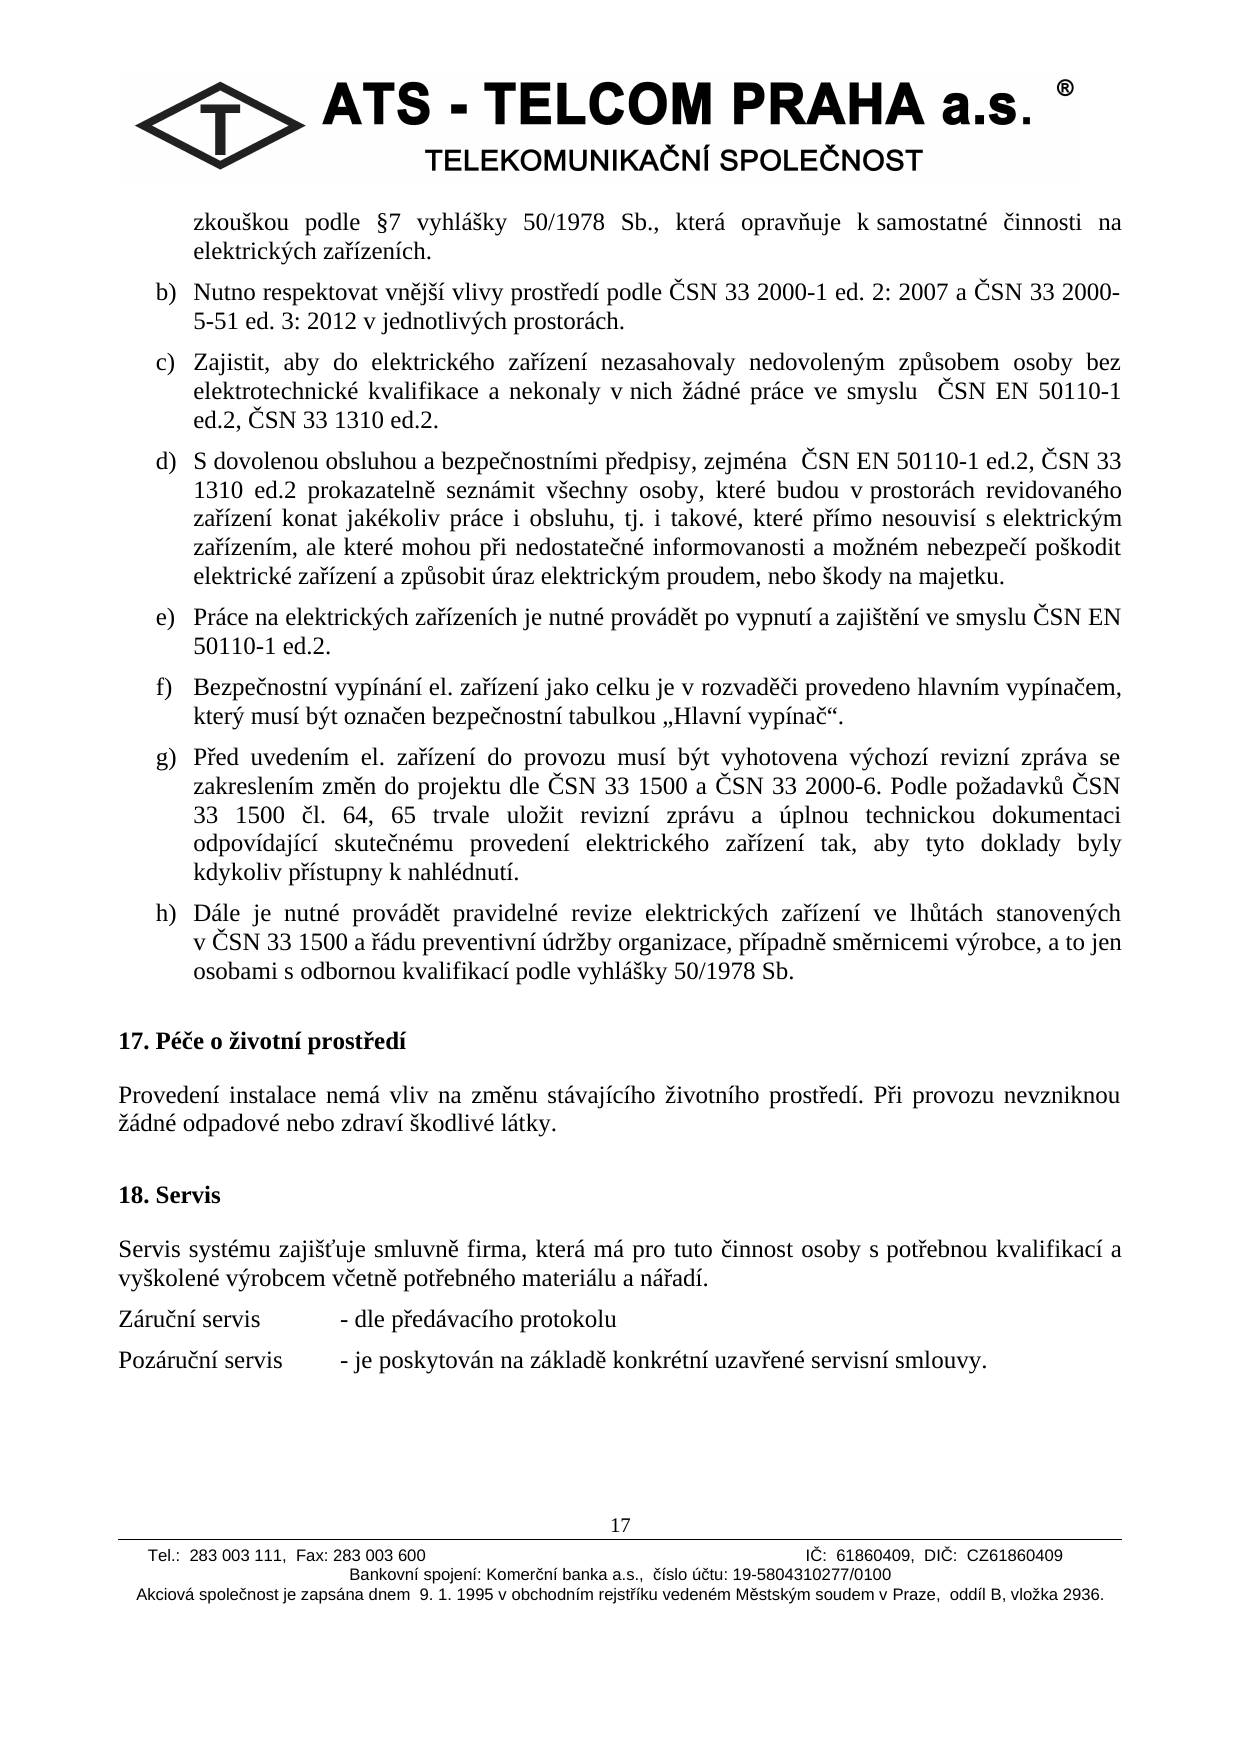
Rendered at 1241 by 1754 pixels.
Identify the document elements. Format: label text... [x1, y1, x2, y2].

text Záruční servis - dle předávacího protokolu [118, 1304, 1122, 1333]
text Péče o životní prostředí [118, 1026, 1122, 1055]
text Pozáruční servis - je poskytován na základě konkrétní uzavřené servisní smlouvy. [118, 1345, 1122, 1374]
text Servis [118, 1180, 1122, 1209]
text Provedení instalace nemá vliv na změnu stávajícího životního prostředí. Při provozu nevzniknou žádné odpadové nebo zdraví škodlivé látky. [118, 1080, 1122, 1137]
list Dále je nutné provádět pravidelné revize elektrických zařízení ve lhůtách stanovených v ČSN a řádu preventivní údržby organizace, případně směrnicemi výrobce, a to jen osobami s odbornou kvalifikací podle vyhlášky 50/1978 Sb. [156, 898, 1122, 985]
list S dovolenou obsluhou a bezpečnostními předpisy, zejména ČSN EN 50110-1 ed.2, ČSN 33 1310 ed.2 prokazatelně seznámit všechny osoby, které budou v prostorách revidovaného zařízení konat jakékoliv práce i obsluhu, tj. i takové, které přímo nesouvisí s elektrickým zařízením, ale které mohou při nedostatečné informovanosti a možném nebezpečí poškodit elektrické zařízení a způsobit úraz elektrickým proudem, nebo škody na majetku. [156, 446, 1122, 590]
picture [118, 73, 1083, 181]
list Práce na elektrických zařízeních je nutné provádět po vypnutí a zajištění ve smyslu ČSN EN 50110-1 ed.2. [156, 602, 1122, 660]
list Zajistit, aby do elektrického zařízení nezasahovaly nedovoleným způsobem osoby bez elektrotechnické kvalifikace a nekonaly v nich žádné práce ve smyslu ČSN EN 50110-1 ed.2, ČSN 33 1310 ed.2. [156, 347, 1122, 433]
text Servis systému zajišťuje smluvně firma, která má pro tuto činnost osoby s potřebnou kvalifikací a vyškolené výrobcem včetně potřebného materiálu a nářadí. [118, 1234, 1122, 1292]
list Nutno respektovat vnější vlivy prostředí podle ČSN 33 2000-1 ed. 2: 2007 a ČSN 33 2000-5-51 ed. 3: 2012 v jednotlivých prostorách. [156, 277, 1122, 335]
list Bezpečnostní vypínání el. zařízení jako celku je v rozvaděči provedeno hlavním vypínačem, který musí být označen bezpečnostní tabulkou „Hlavní vypínač“. [156, 672, 1122, 730]
list Před uvedením el. zařízení do provozu musí být vyhotovena výchozí revizní zpráva se zakreslením změn do projektu dle ČSN 33 ČSN 33 2000-6. Podle požadavků ČSN 33 1500 čl. 64, 65 trvale uložit revizní zprávu a úplnou technickou dokumentaci odpovídající skutečnému provedení elektrického zařízení tak, aby tyto doklady byly kdykoliv přístupny k nahlédnutí. [156, 742, 1122, 886]
